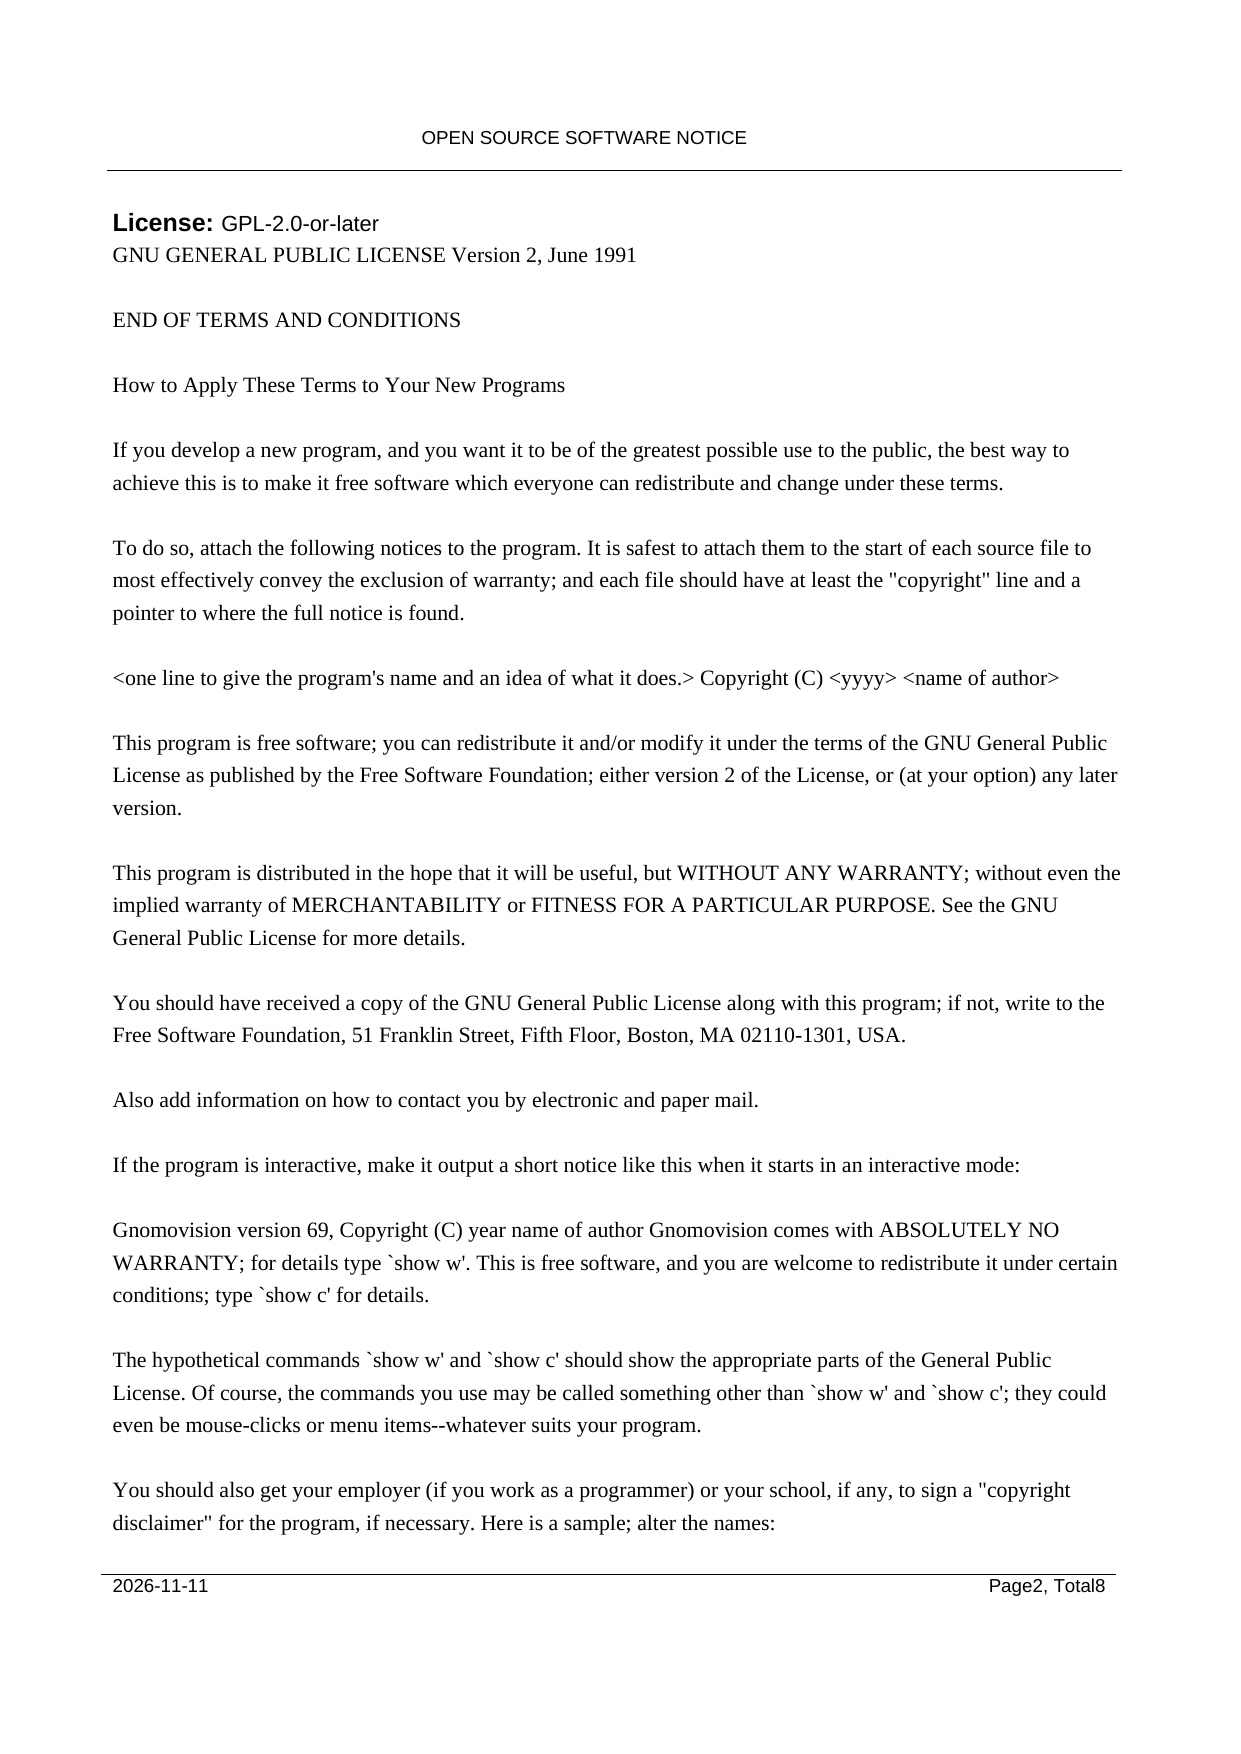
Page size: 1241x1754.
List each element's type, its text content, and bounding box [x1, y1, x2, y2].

text License: GPL-2.0-or-later [112, 206, 1128, 239]
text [112, 239, 1128, 1539]
